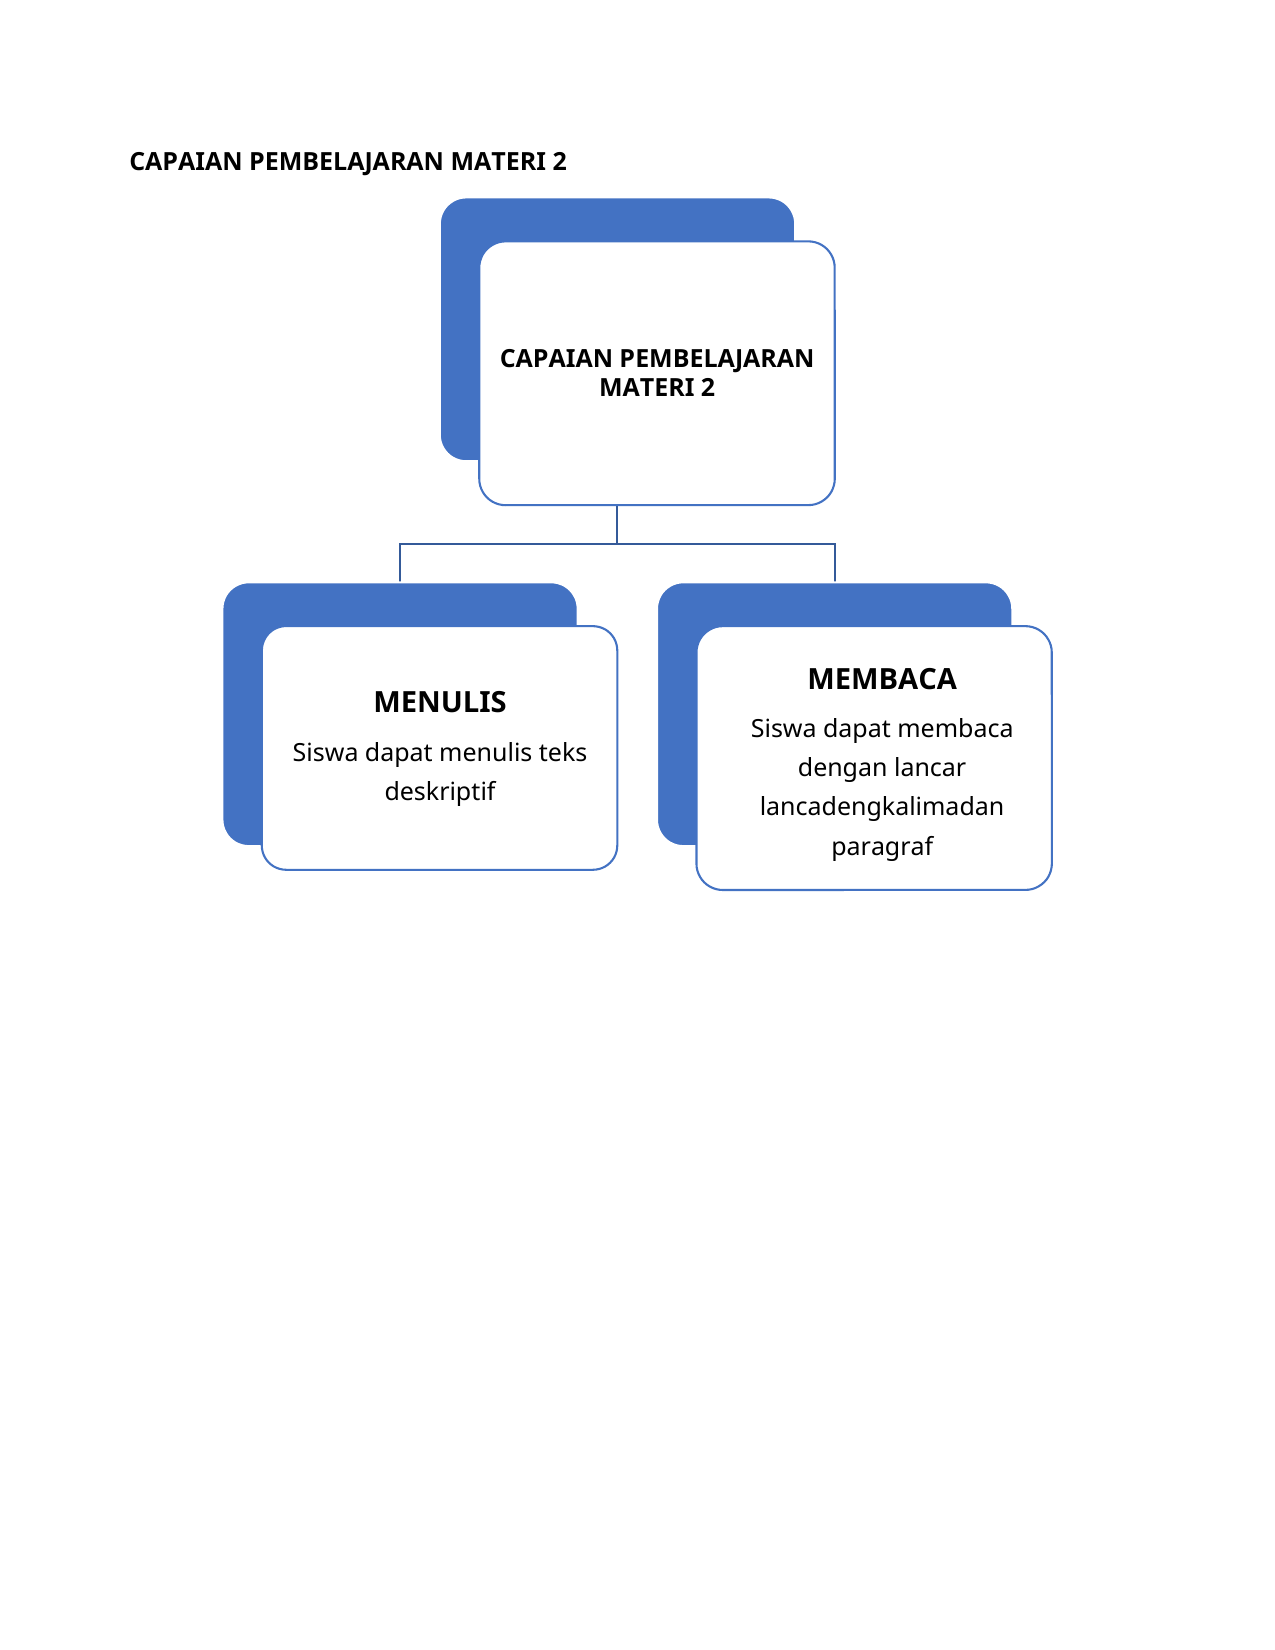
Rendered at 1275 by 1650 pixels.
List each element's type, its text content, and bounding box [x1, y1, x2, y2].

text CAPAIAN PEMBELAJARAN MATERI 2 [129, 144, 1177, 178]
